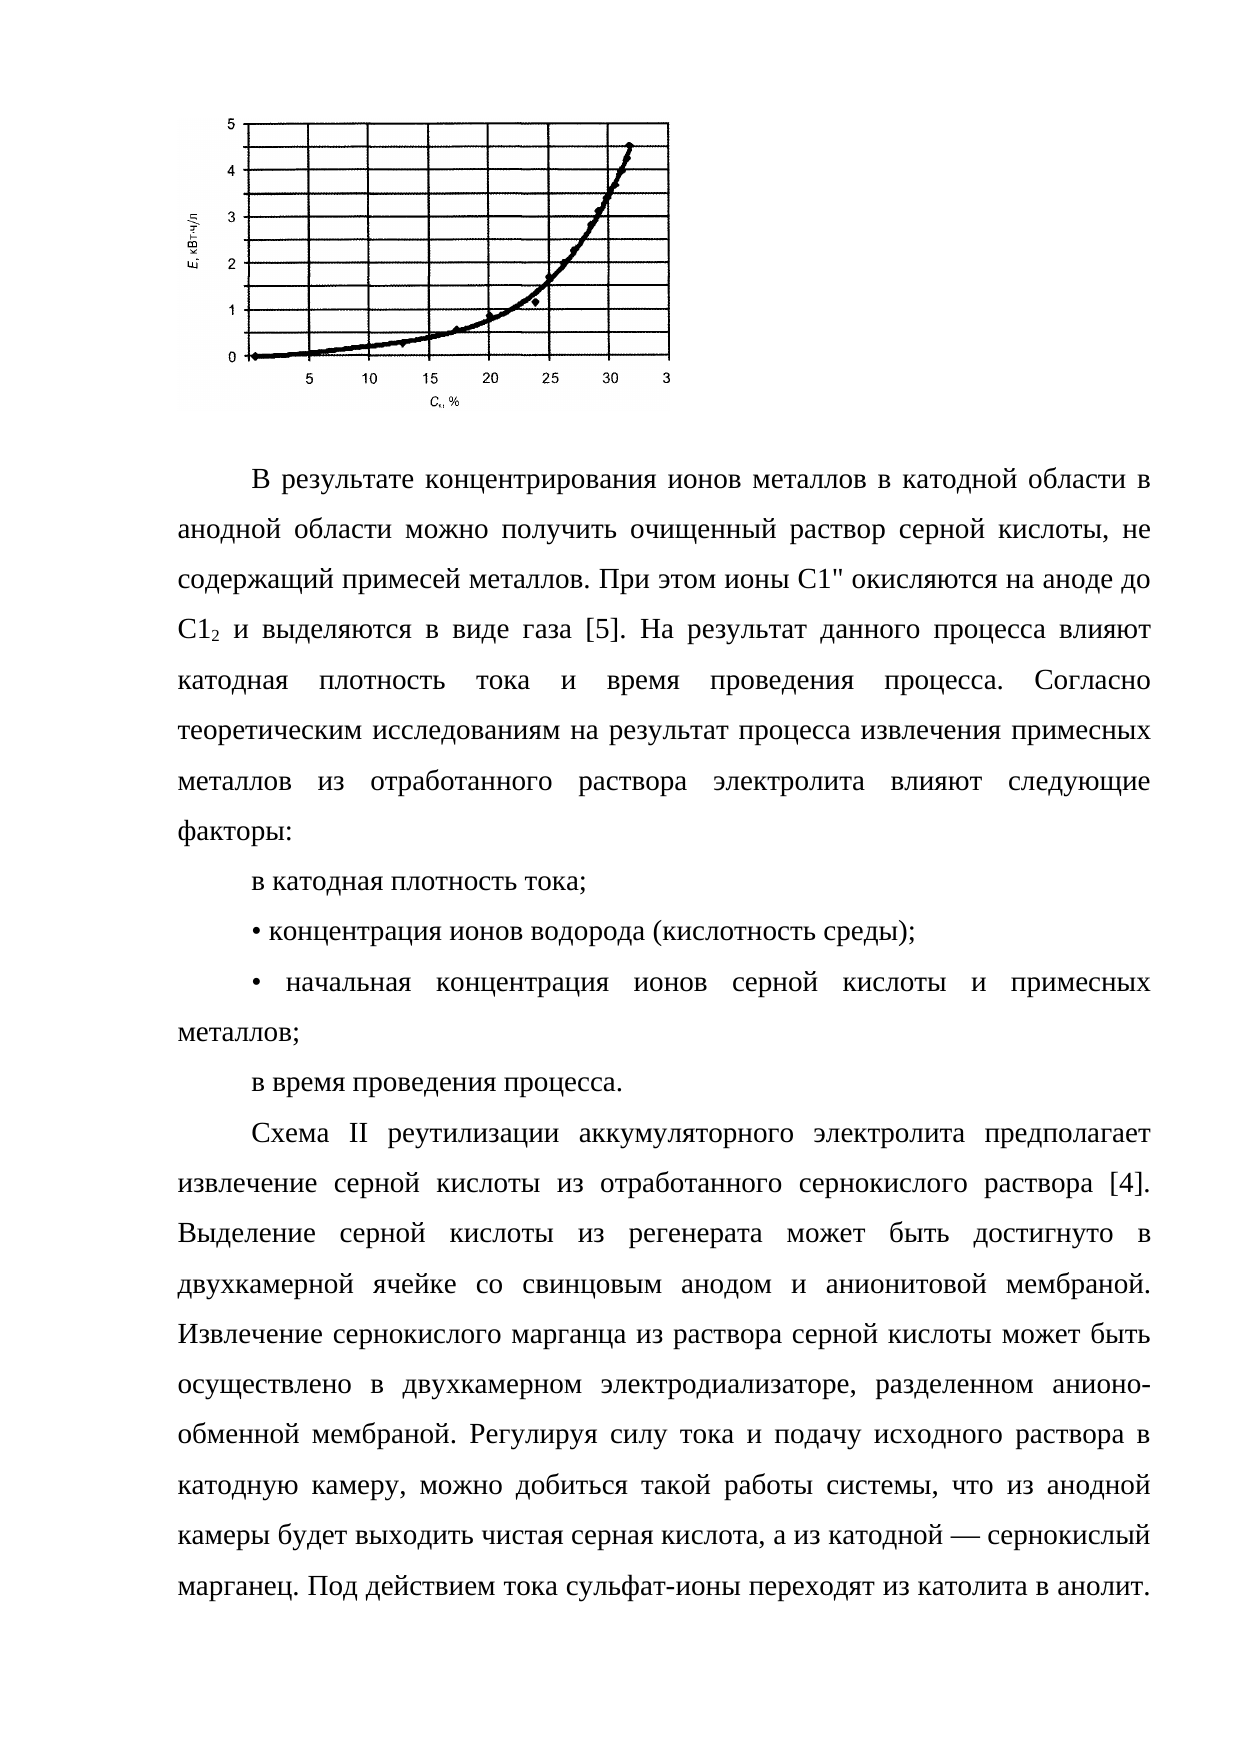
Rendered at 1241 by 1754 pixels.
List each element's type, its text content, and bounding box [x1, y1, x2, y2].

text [177, 1115, 1152, 1601]
text в время проведения процесса. [177, 1064, 1152, 1098]
text • концентрация ионов водорода (кислотность среды); [177, 913, 1152, 947]
text • начальная концентрация ионов серной кислоты и примесных металлов; [177, 964, 1152, 1048]
text В результате концентрирования ионов металлов в катодной области в анодной области можно получить очищенный раствор серной кислоты, не содержащий примесей металлов. При этом ионы С1" окисляются на аноде до С12 и выделяются в виде газа [5]. На результат данного процесса влияют катодная плотность тока и время проведения процесса. Согласно теоретическим исследованиям на результат процесса извлечения примесных металлов из отработанного раствора электролита влияют следующие факторы: [177, 461, 1152, 846]
text в катодная плотность тока; [177, 863, 1152, 897]
picture [177, 118, 670, 411]
